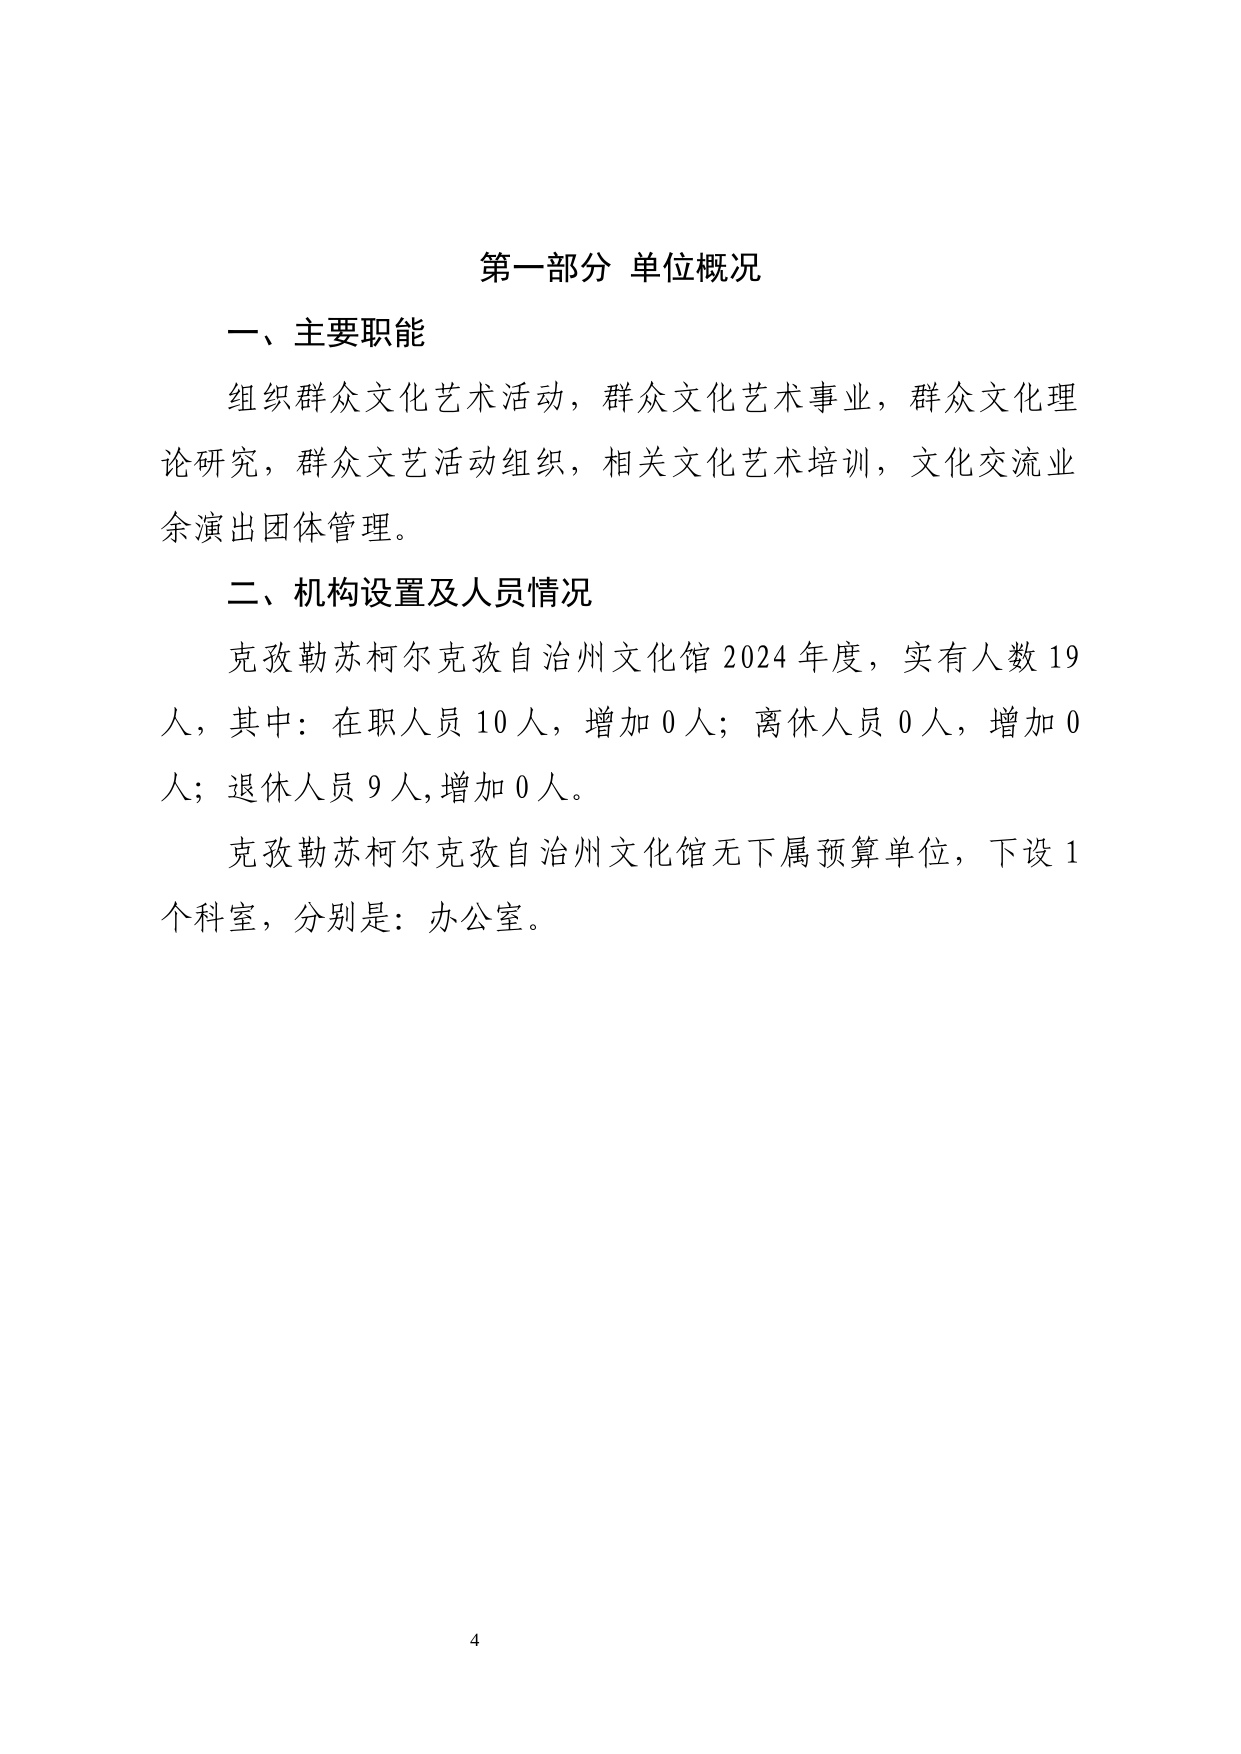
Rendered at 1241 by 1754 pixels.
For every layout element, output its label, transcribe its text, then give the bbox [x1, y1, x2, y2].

text 第一部分 单位概况 [159, 233, 1081, 298]
text 克孜勒苏柯尔克孜自治州文化馆2024年度，实有人数19人，其中：在职人员10人，增加0人；离休人员0人，增加0人；退休人员9人,增加0人。 [159, 623, 1081, 818]
text 一、主要职能 [159, 298, 1081, 363]
text 组织群众文化艺术活动，群众文化艺术事业，群众文化理论研究，群众文艺活动组织，相关文化艺术培训，文化交流业余演出团体管理。 [159, 363, 1081, 558]
text 二、机构设置及人员情况 [159, 558, 1081, 623]
text 克孜勒苏柯尔克孜自治州文化馆无下属预算单位，下设1个科室，分别是：办公室。 [159, 818, 1081, 948]
